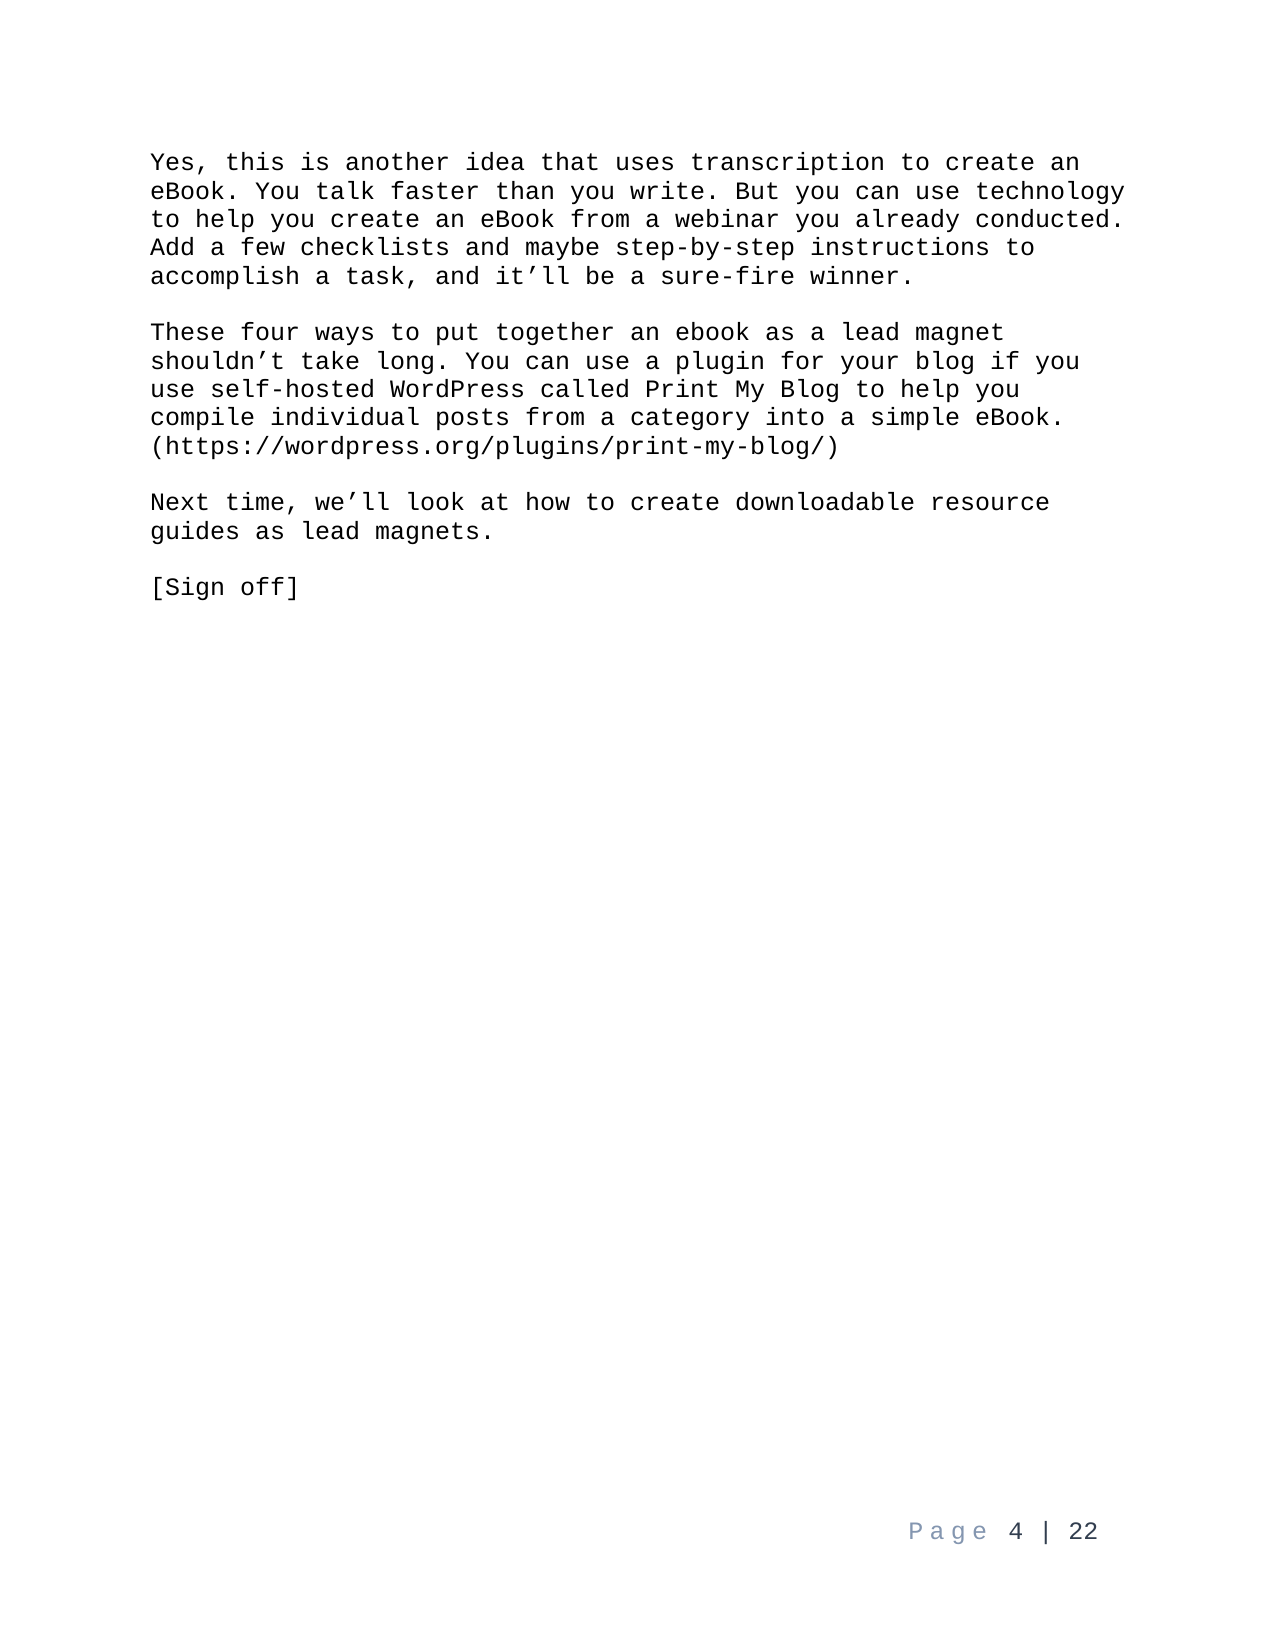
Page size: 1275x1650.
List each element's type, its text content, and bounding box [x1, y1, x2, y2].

text [Sign off] [150, 575, 1125, 603]
text These four ways to put together an ebook as a lead magnet shouldn’t take long. You can use a plugin for your blog if you use self-hosted WordPress called Print My Blog to help you compile individual posts from a category into a simple eBook. (https://wordpress.org/plugins/print-my-blog/) [150, 320, 1125, 462]
text Yes, this is another idea that uses transcription to create an eBook. You talk faster than you write. But you can use technology to help you create an eBook from a webinar you already conducted. Add a few checklists and maybe step-by-step instructions to accomplish a task, and it’ll be a sure-fire winner. [150, 150, 1125, 292]
text Next time, we’ll look at how to create downloadable resource guides as lead magnets. [150, 490, 1125, 547]
